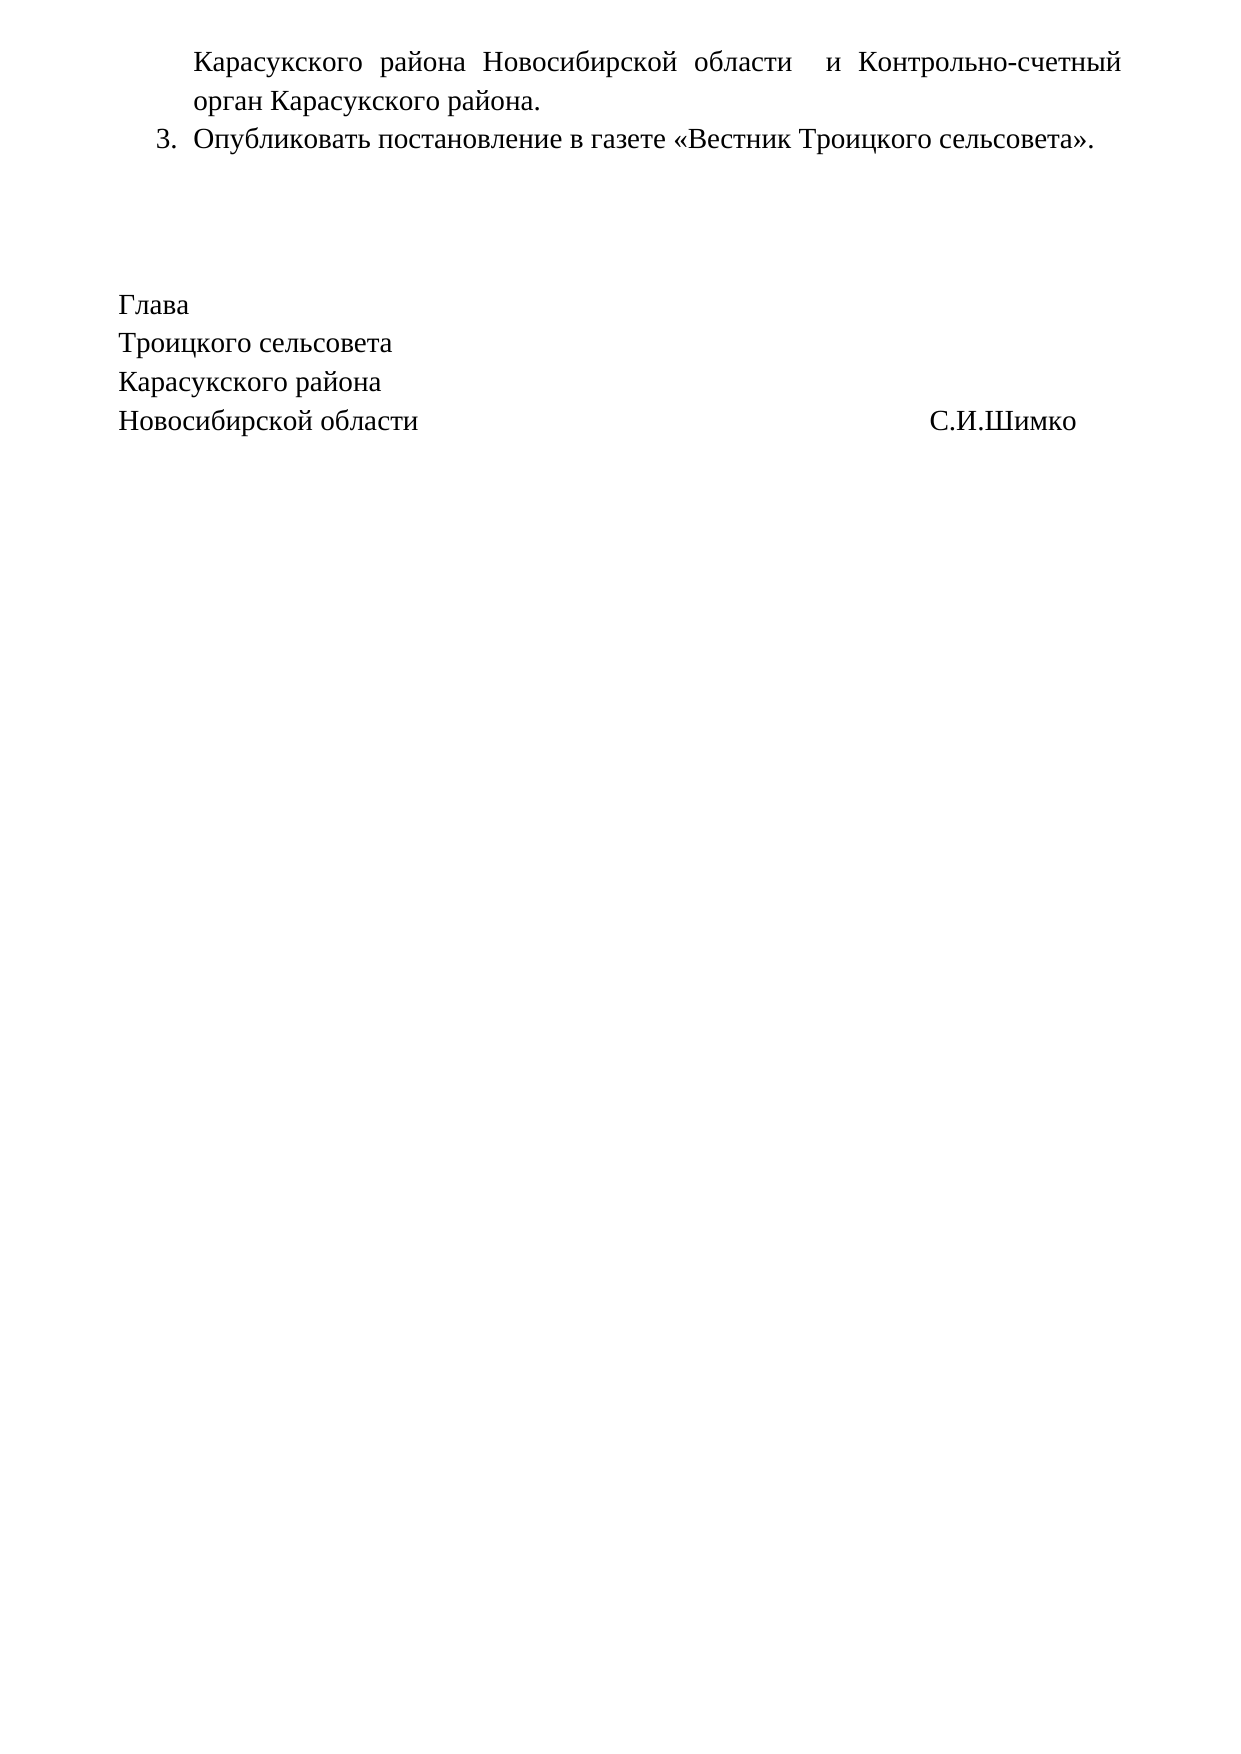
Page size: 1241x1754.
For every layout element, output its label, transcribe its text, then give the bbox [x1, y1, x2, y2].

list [156, 44, 1122, 116]
list Опубликовать постановление в газете «Вестник Троицкого сельсовета». [156, 121, 1122, 155]
text Карасукского района [118, 364, 1122, 398]
text Троицкого сельсовета [118, 326, 1122, 359]
text Новосибирской области С.И.Шимко [118, 403, 1122, 436]
text Глава [118, 287, 1122, 321]
